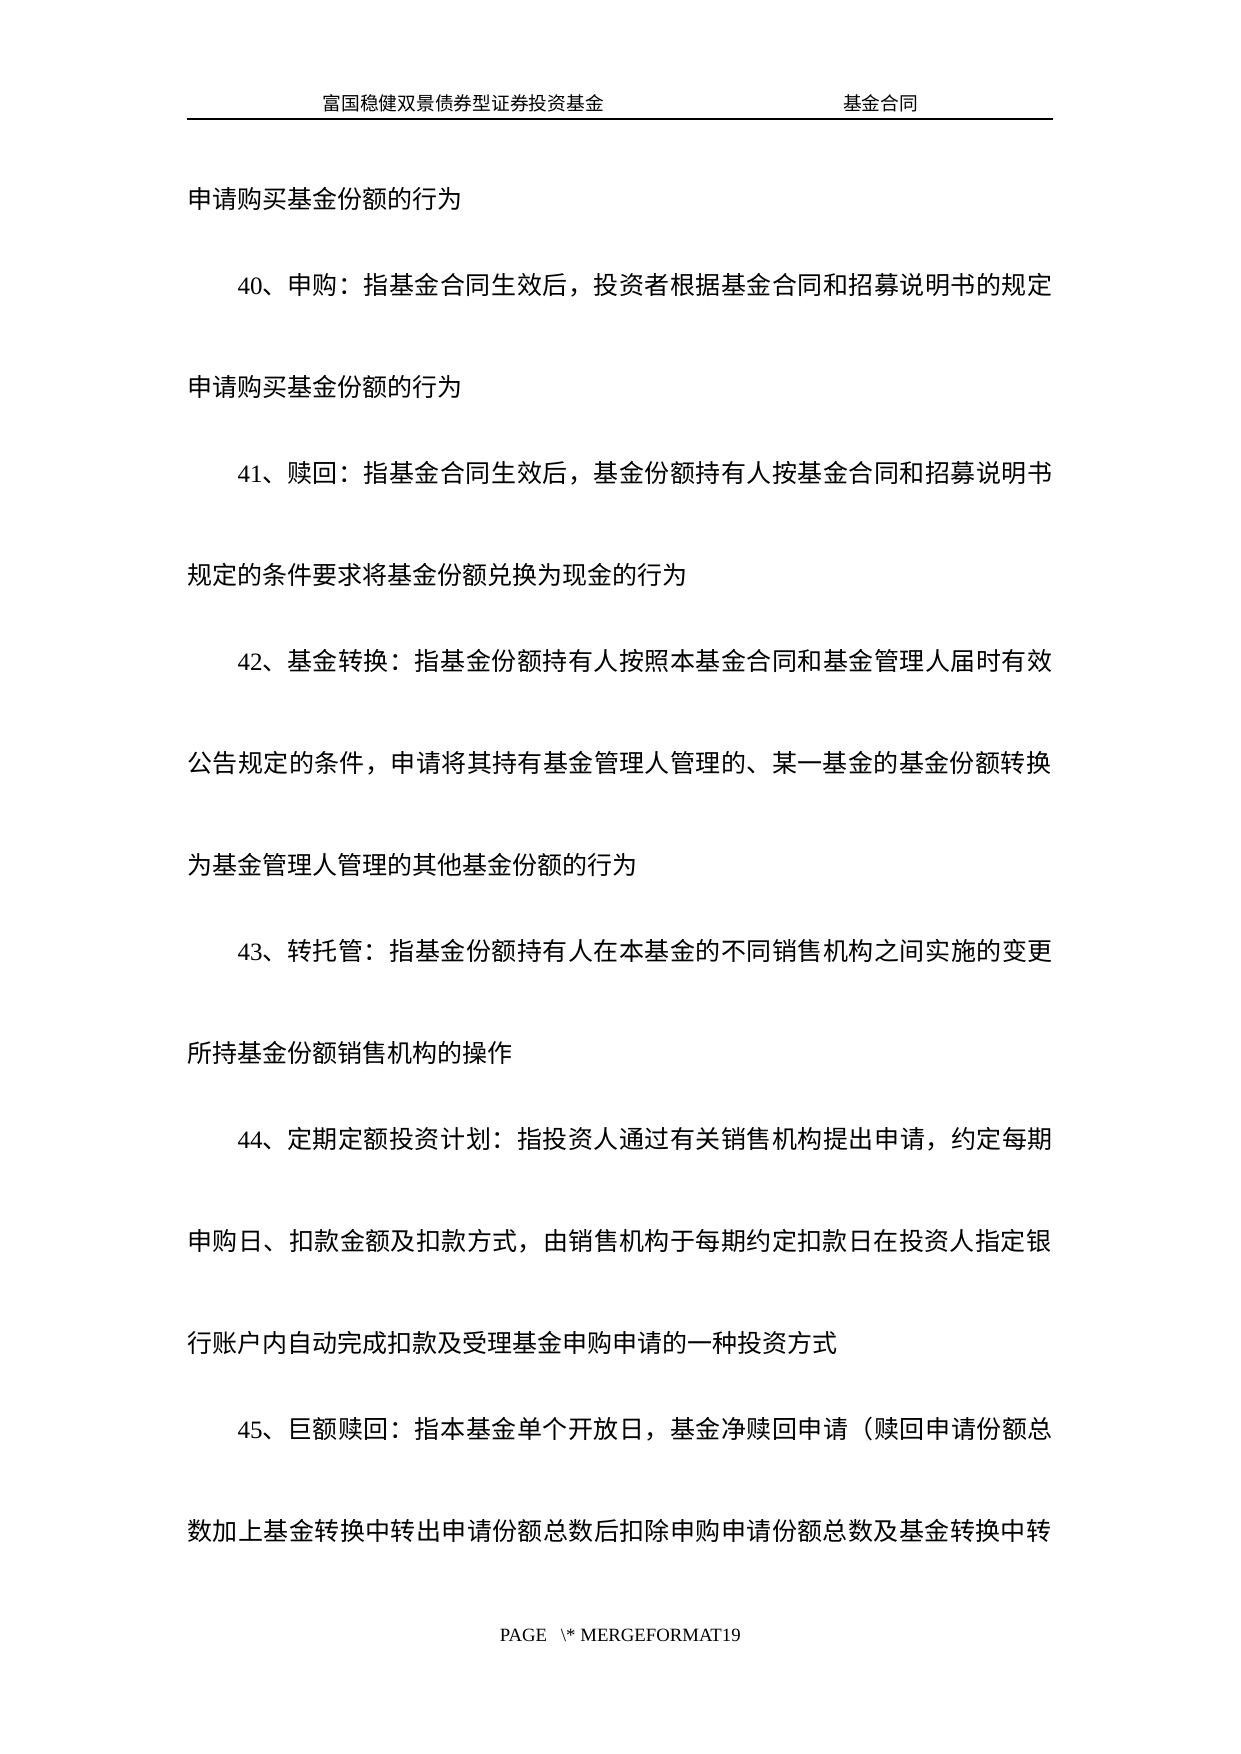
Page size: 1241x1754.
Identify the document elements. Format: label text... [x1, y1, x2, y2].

list 转托管：指基金份额持有人在本基金的不同销售机构之间实施的变更所持基金份额销售机构的操作 [187, 916, 1053, 1085]
list 赎回：指基金合同生效后，基金份额持有人按基金合同和招募说明书规定的条件要求将基金份额兑换为现金的行为 [187, 438, 1053, 608]
list 定期定额投资计划：指投资人通过有关销售机构提出申请，约定每期申购日、扣款金额及扣款方式，由销售机构于每期约定扣款日在投资人指定银行账户内自动完成扣款及受理基金申购申请的一种投资方式 [187, 1103, 1053, 1375]
list 基金转换：指基金份额持有人按照本基金合同和基金管理人届时有效公告规定的条件，申请将其持有基金管理人管理的、某一基金的基金份额转换为基金管理人管理的其他基金份额的行为 [187, 626, 1053, 897]
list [187, 164, 1053, 232]
list 申购：指基金合同生效后，投资者根据基金合同和招募说明书的规定申请购买基金份额的行为 [187, 250, 1053, 420]
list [187, 1393, 1053, 1563]
